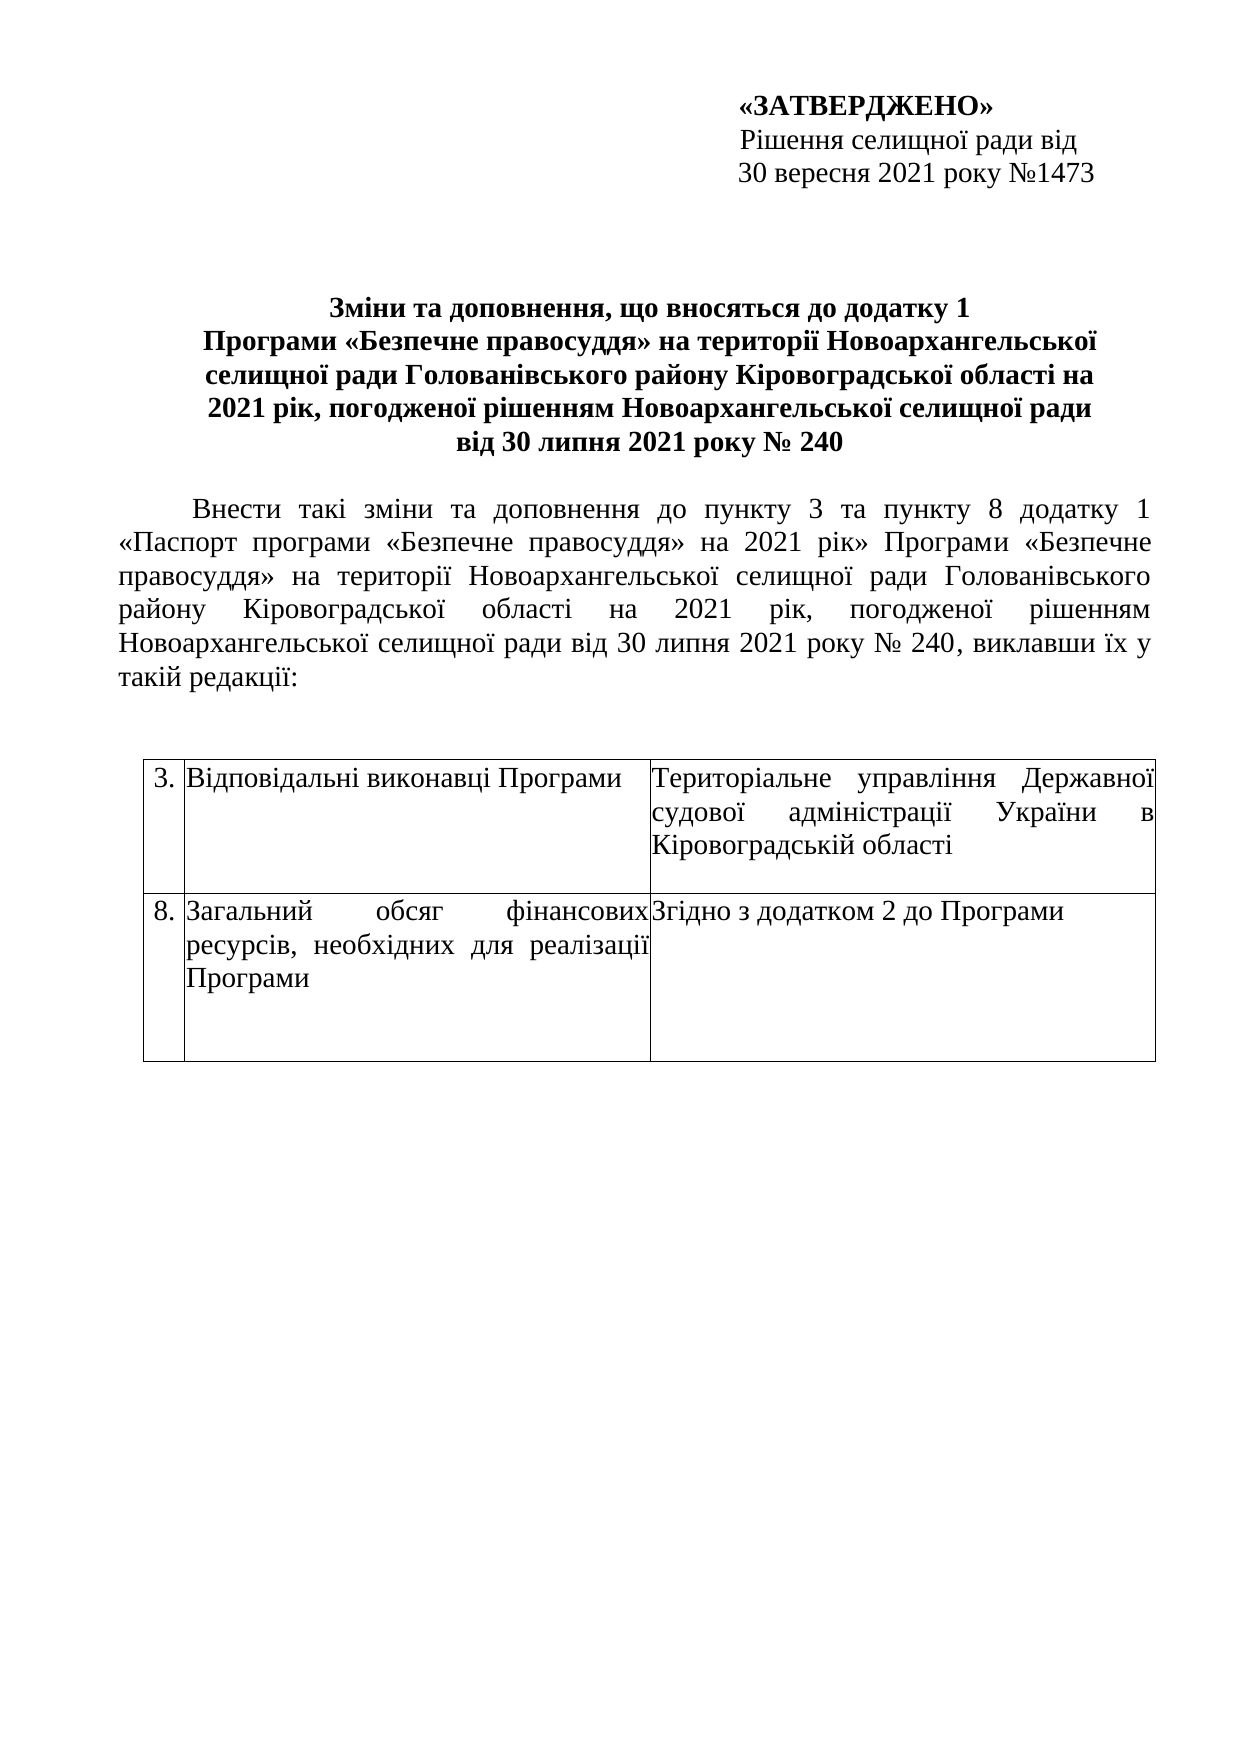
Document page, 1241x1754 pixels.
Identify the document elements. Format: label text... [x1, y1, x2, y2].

table_cell 8. [144, 894, 184, 1061]
table_cell Загальний обсяг фінансових ресурсів, необхідних для реалізації Програми [185, 894, 650, 1061]
table_header 3. [144, 760, 184, 892]
text Внести такі зміни та доповнення до пункту 3 та пункту 8 додатку 1 «Паспорт програми «Безпечне правосуддя» на 2021 рік» Програми «Безпечне правосуддя» на території Новоархангельської селищної ради Голованівського району Кіровоградської області на 2021 рік, погодженої рішенням Новоархангельської селищної ради від 30 липня 2021 року № 240, виклавши їх у такій редакції: [118, 491, 1152, 692]
table_cell Згідно з додатком 2 до Програми [651, 894, 1155, 1061]
text Зміни та доповнення, що вносяться до додатку 1 [148, 290, 1152, 323]
text «ЗАТВЕРДЖЕНО» [738, 88, 1152, 122]
text від 30 липня 2021 року № 240 [148, 424, 1152, 457]
text 30 вересня 2021 року №1473 [664, 156, 1152, 189]
text Рішення селищної ради від [664, 122, 1152, 156]
table_header Територіальне управління Державної судової адміністрації України в Кіровоградській області [651, 760, 1155, 892]
text Програми «Безпечне правосуддя» на території Новоархангельської селищної ради Голованівського району Кіровоградської області на 2021 рік, погодженої рішенням Новоархангельської селищної ради [148, 323, 1152, 424]
table_header Відповідальні виконавці Програми [185, 760, 650, 892]
